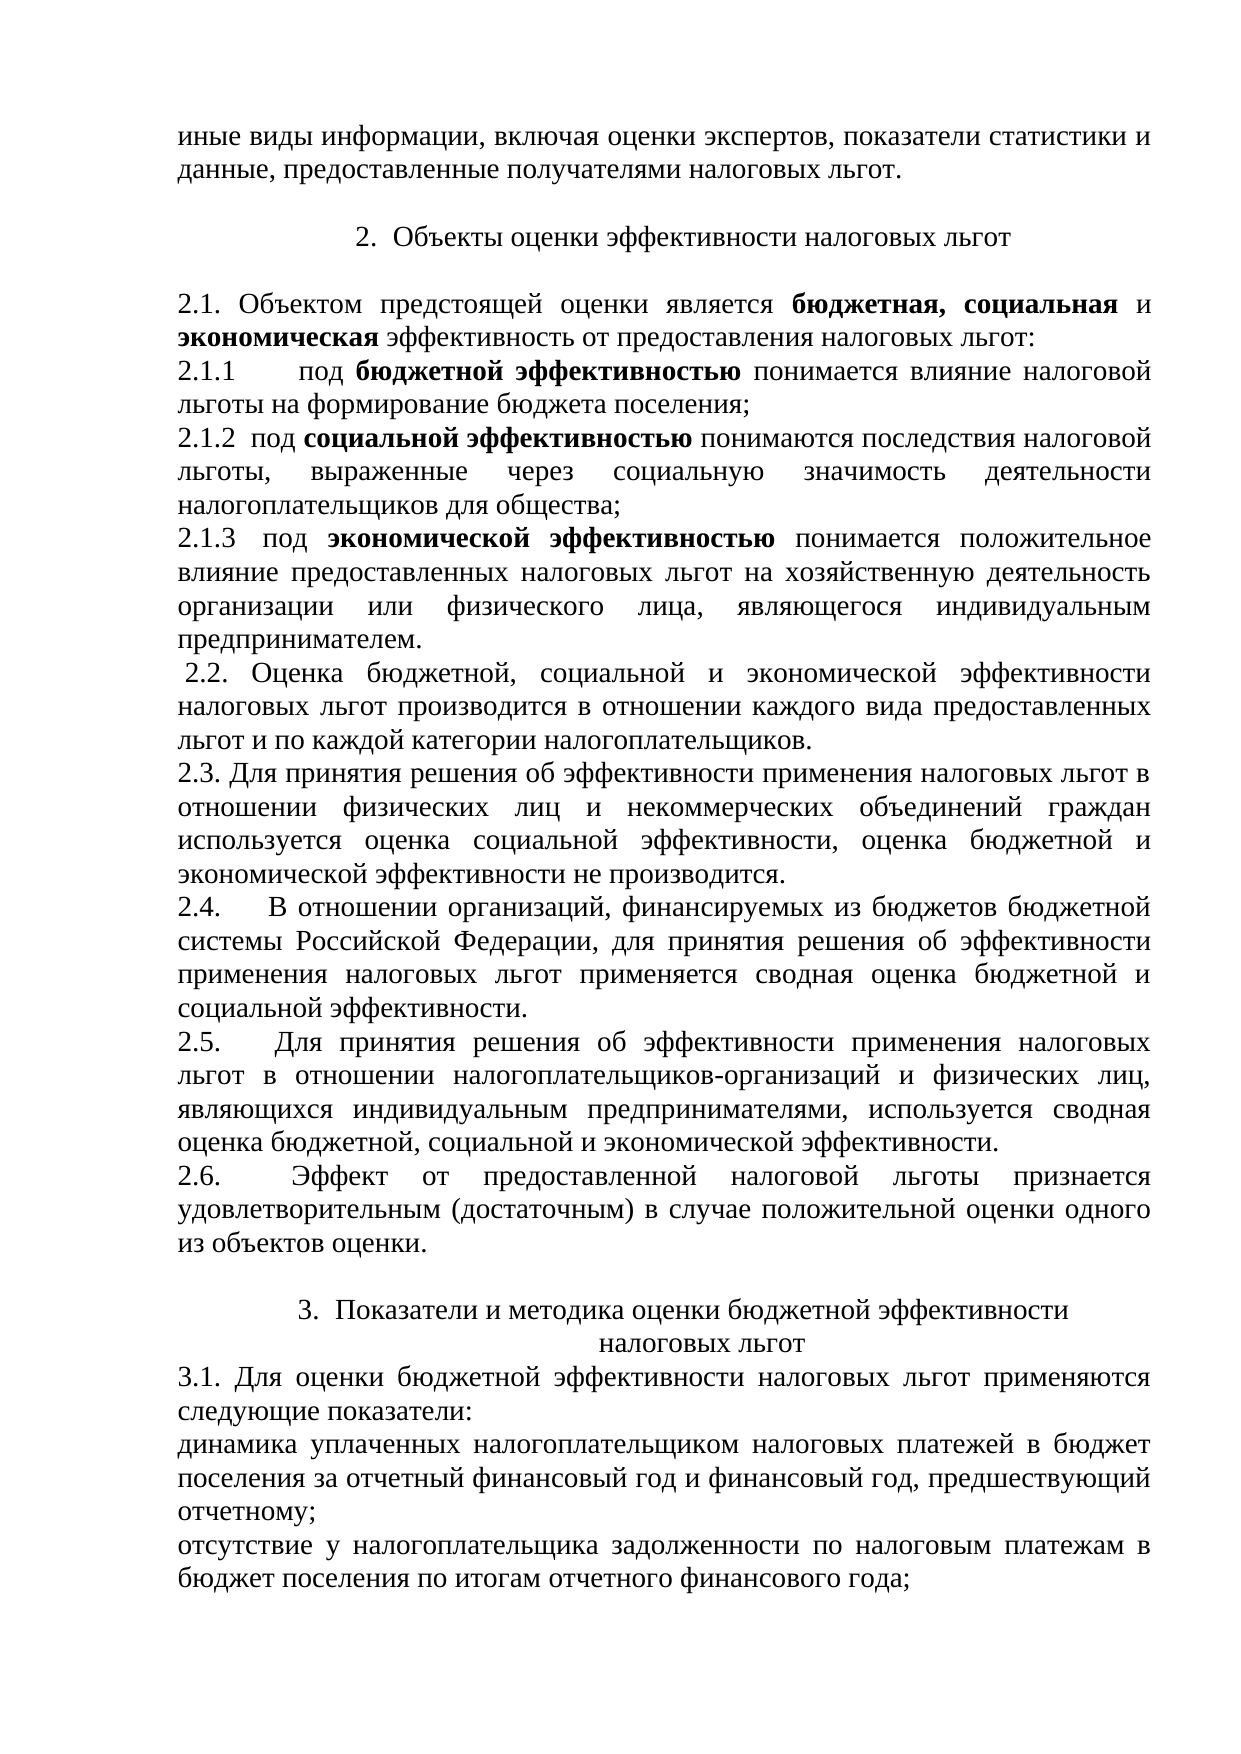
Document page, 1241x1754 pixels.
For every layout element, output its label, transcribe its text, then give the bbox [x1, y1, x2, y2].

text 2.1.3 под экономической эффективностью понимается положительное влияние предоставленных налоговых льгот на хозяйственную деятельность организации или физического лица, являющегося индивидуальным предпринимателем. [177, 521, 1152, 655]
text 2.1. Объектом предстоящей оценки является бюджетная, социальная и экономическая эффективность от предоставления налоговых льгот: [177, 286, 1152, 353]
text 2.6. Эффект от предоставленной налоговой льготы признается удовлетворительным (достаточным) в случае положительной оценки одного из объектов оценки. [177, 1158, 1152, 1258]
list Объекты оценки эффективности налоговых льгот [215, 219, 1152, 252]
text 2.2. Оценка бюджетной, социальной и экономической эффективности налоговых льгот производится в отношении каждого вида предоставленных льгот и по каждой категории налогоплательщиков. [177, 655, 1152, 755]
text 3.1. Для оценки бюджетной эффективности налоговых льгот применяются следующие показатели: [177, 1359, 1152, 1426]
text отсутствие у налогоплательщика задолженности по налоговым платежам в бюджет поселения по итогам отчетного финансового года; [177, 1527, 1152, 1594]
text 2.3. Для принятия решения об эффективности применения налоговых льгот в отношении физических лиц и некоммерческих объединений граждан используется оценка социальной эффективности, оценка бюджетной и экономической эффективности не производится. [177, 755, 1152, 889]
text 2.1.1 под бюджетной эффективностью понимается влияние налоговой льготы на формирование бюджета поселения; [177, 353, 1152, 420]
list Показатели и методика оценки бюджетной эффективности налоговых льгот [215, 1292, 1152, 1359]
text 2.4. В отношении организаций, финансируемых из бюджетов бюджетной системы Российской Федерации, для принятия решения об эффективности применения налоговых льгот применяется сводная оценка бюджетной и социальной эффективности. [177, 889, 1152, 1024]
text 2.5. Для принятия решения об эффективности применения налоговых льгот в отношении налогоплательщиков-организаций и физических лиц, являющихся индивидуальным предпринимателями, используется сводная оценка бюджетной, социальной и экономической эффективности. [177, 1024, 1152, 1158]
text 2.1.2 под социальной эффективностью понимаются последствия налоговой льготы, выраженные через социальную значимость деятельности налогоплательщиков для общества; [177, 420, 1152, 521]
text иные виды информации, включая оценки экспертов, показатели статистики и данные, предоставленные получателями налоговых льгот. [177, 118, 1152, 185]
text динамика уплаченных налогоплательщиком налоговых платежей в бюджет поселения за отчетный финансовый год и финансовый год, предшествующий отчетному; [177, 1426, 1152, 1527]
